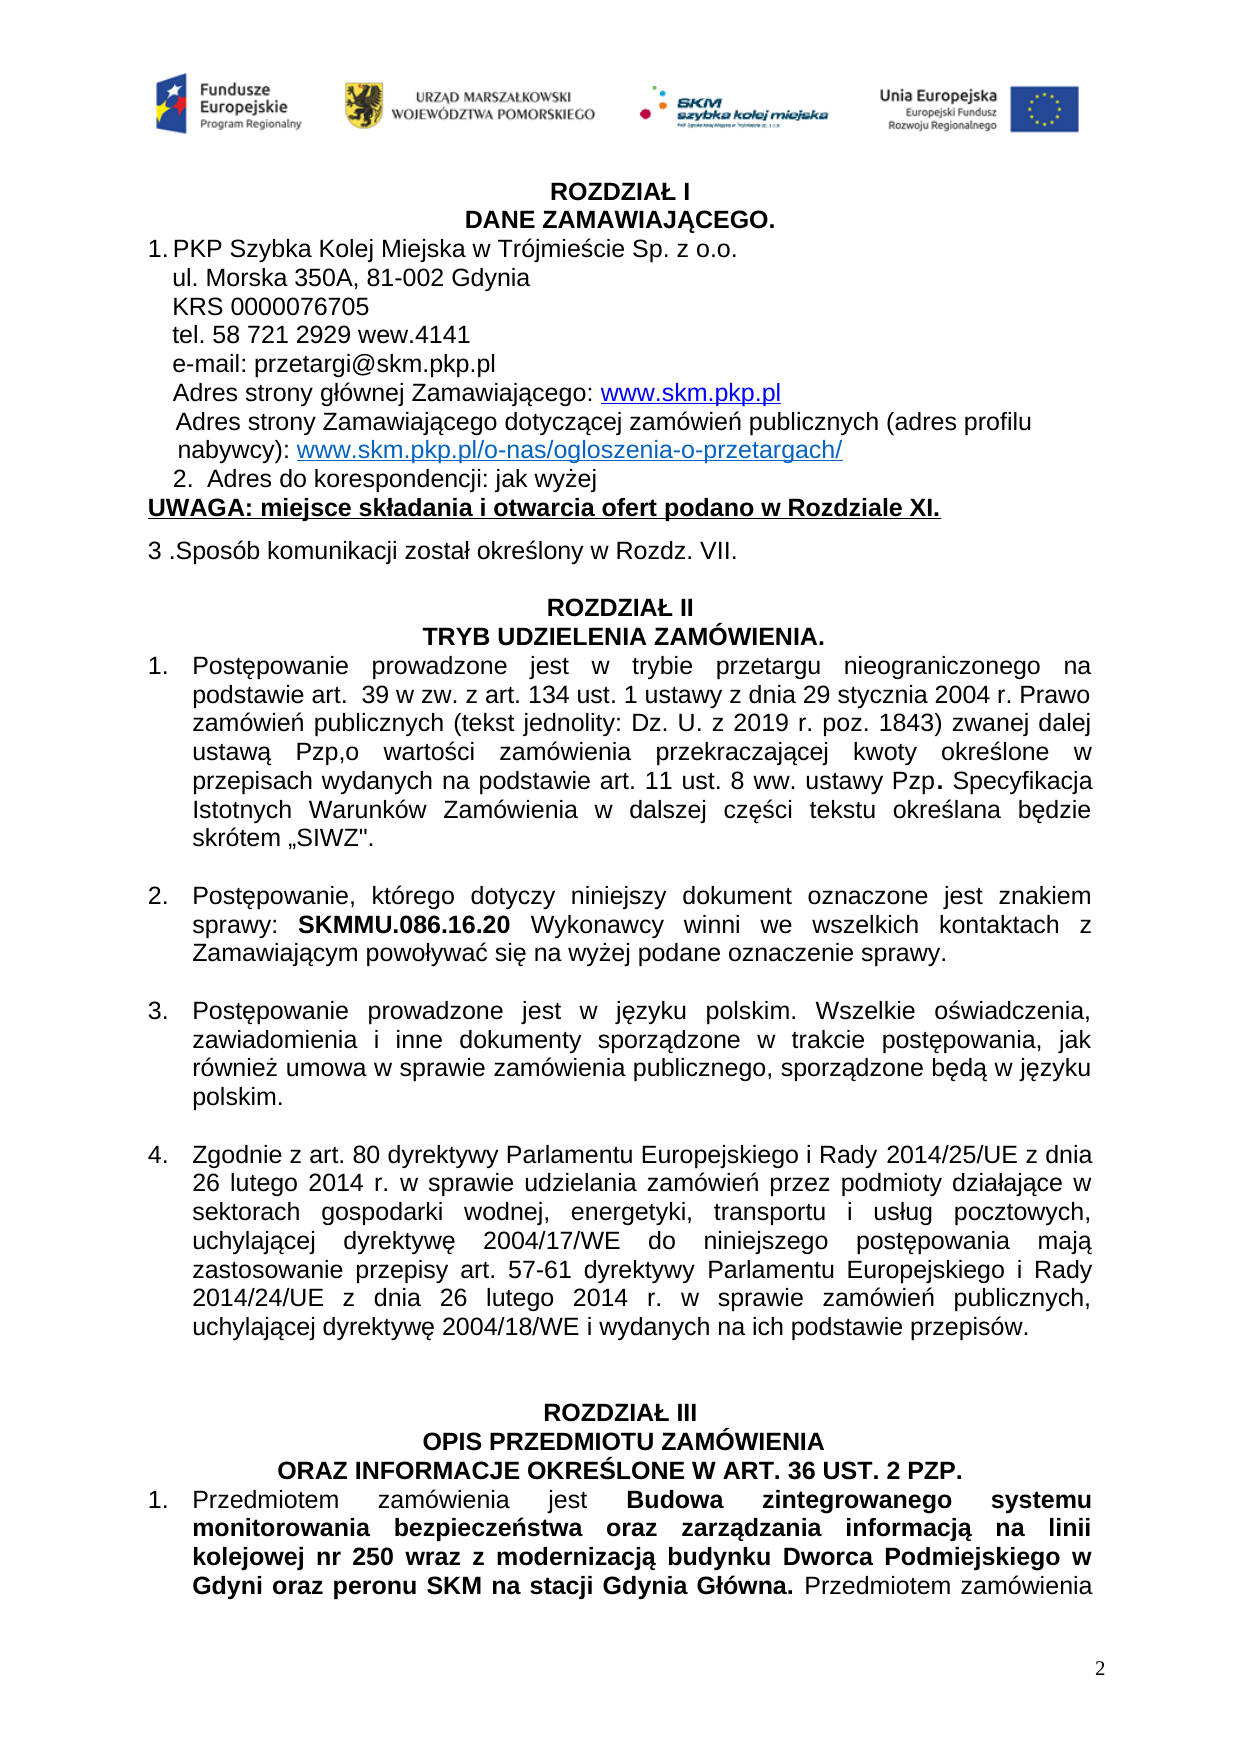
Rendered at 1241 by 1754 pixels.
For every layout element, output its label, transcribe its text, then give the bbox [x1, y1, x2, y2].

text ORAZ INFORMACJE OKREŚLONE W ART. 36 UST. 2 PZP. [148, 1456, 1093, 1484]
list Postępowanie, którego dotyczy niniejszy dokument oznaczone jest znakiem sprawy: SKMMU.086.16.20 Wykonawcy winni we wszelkich kontaktach z Zamawiającym powoływać się na wyżej podane oznaczenie sprawy. [148, 881, 1093, 967]
text tel. 58 721 2929 wew.4141 [172, 320, 541, 349]
text ROZDZIAŁ III [148, 1398, 1093, 1427]
text Adres strony Zamawiającego dotyczącej zamówień publicznych (adres profilu nabywcy): www.skm.pkp.pl/o-nas/ogloszenia-o-przetargach/ [148, 406, 1093, 464]
picture [147, 73, 1093, 148]
text UWAGA: miejsce składania i otwarcia ofert podano w Rozdziale XI. [148, 493, 1093, 521]
list Postępowanie prowadzone jest w trybie przetargu nieograniczonego na podstawie art. 39 w zw. z art. 134 ust. 1 ustawy z dnia 29 stycznia 2004 r. Prawo zamówień publicznych (tekst jednolity: Dz. U. z 2019 r. poz. 1843) zwanej dalej ustawą Pzp,o wartości zamówienia przekraczającej kwoty określone w przepisach wydanych na podstawie art. 11 ust. 8 ww. ustawy Pzp. Specyfikacja Istotnych Warunków Zamówienia w dalszej części tekstu określana będzie skrótem „SIWZ". [148, 651, 1093, 852]
list Postępowanie prowadzone jest w języku polskim. Wszelkie oświadczenia, zawiadomienia i inne dokumenty sporządzone w trakcie postępowania, jak również umowa w sprawie zamówienia publicznego, sporządzone będą w języku polskim. [148, 996, 1093, 1111]
text e-mail: przetargi@skm.pkp.pl [172, 349, 541, 378]
text OPIS PRZEDMIOTU ZAMÓWIENIA [148, 1427, 1093, 1456]
list Zgodnie z art. 80 dyrektywy Parlamentu Europejskiego i Rady 2014/25/UE z dnia 26 lutego 2014 r. w sprawie udzielania zamówień przez podmioty działające w sektorach gospodarki wodnej, energetyki, transportu i usług pocztowych, uchylającej dyrektywę 2004/17/WE do niniejszego postępowania mają zastosowanie przepisy art. 57-61 dyrektywy Parlamentu Europejskiego i Rady 2014/24/UE z dnia 26 lutego 2014 r. w sprawie zamówień publicznych, uchylającej dyrektywę 2004/18/WE i wydanych na ich podstawie przepisów. [148, 1139, 1093, 1341]
text 3 .Sposób komunikacji został określony w Rozdz. VII. [148, 536, 1093, 564]
text 2. Adres do korespondencji: jak wyżej [173, 464, 1093, 493]
text 1. PKP Szybka Kolej Miejska w Trójmieście Sp. z o.o. [148, 234, 1093, 263]
text ROZDZIAŁ II [148, 593, 1093, 622]
text Adres strony głównej Zamawiającego: www.skm.pkp.pl [173, 378, 1093, 406]
text ROZDZIAŁ I [148, 176, 1093, 205]
text KRS 0000076705 [172, 291, 541, 320]
text ul. Morska 350A, 81-002 Gdynia [172, 263, 541, 291]
text DANE ZAMAWIAJĄCEGO. [148, 205, 1093, 234]
text TRYB UDZIELENIA ZAMÓWIENIA. [148, 622, 1093, 651]
